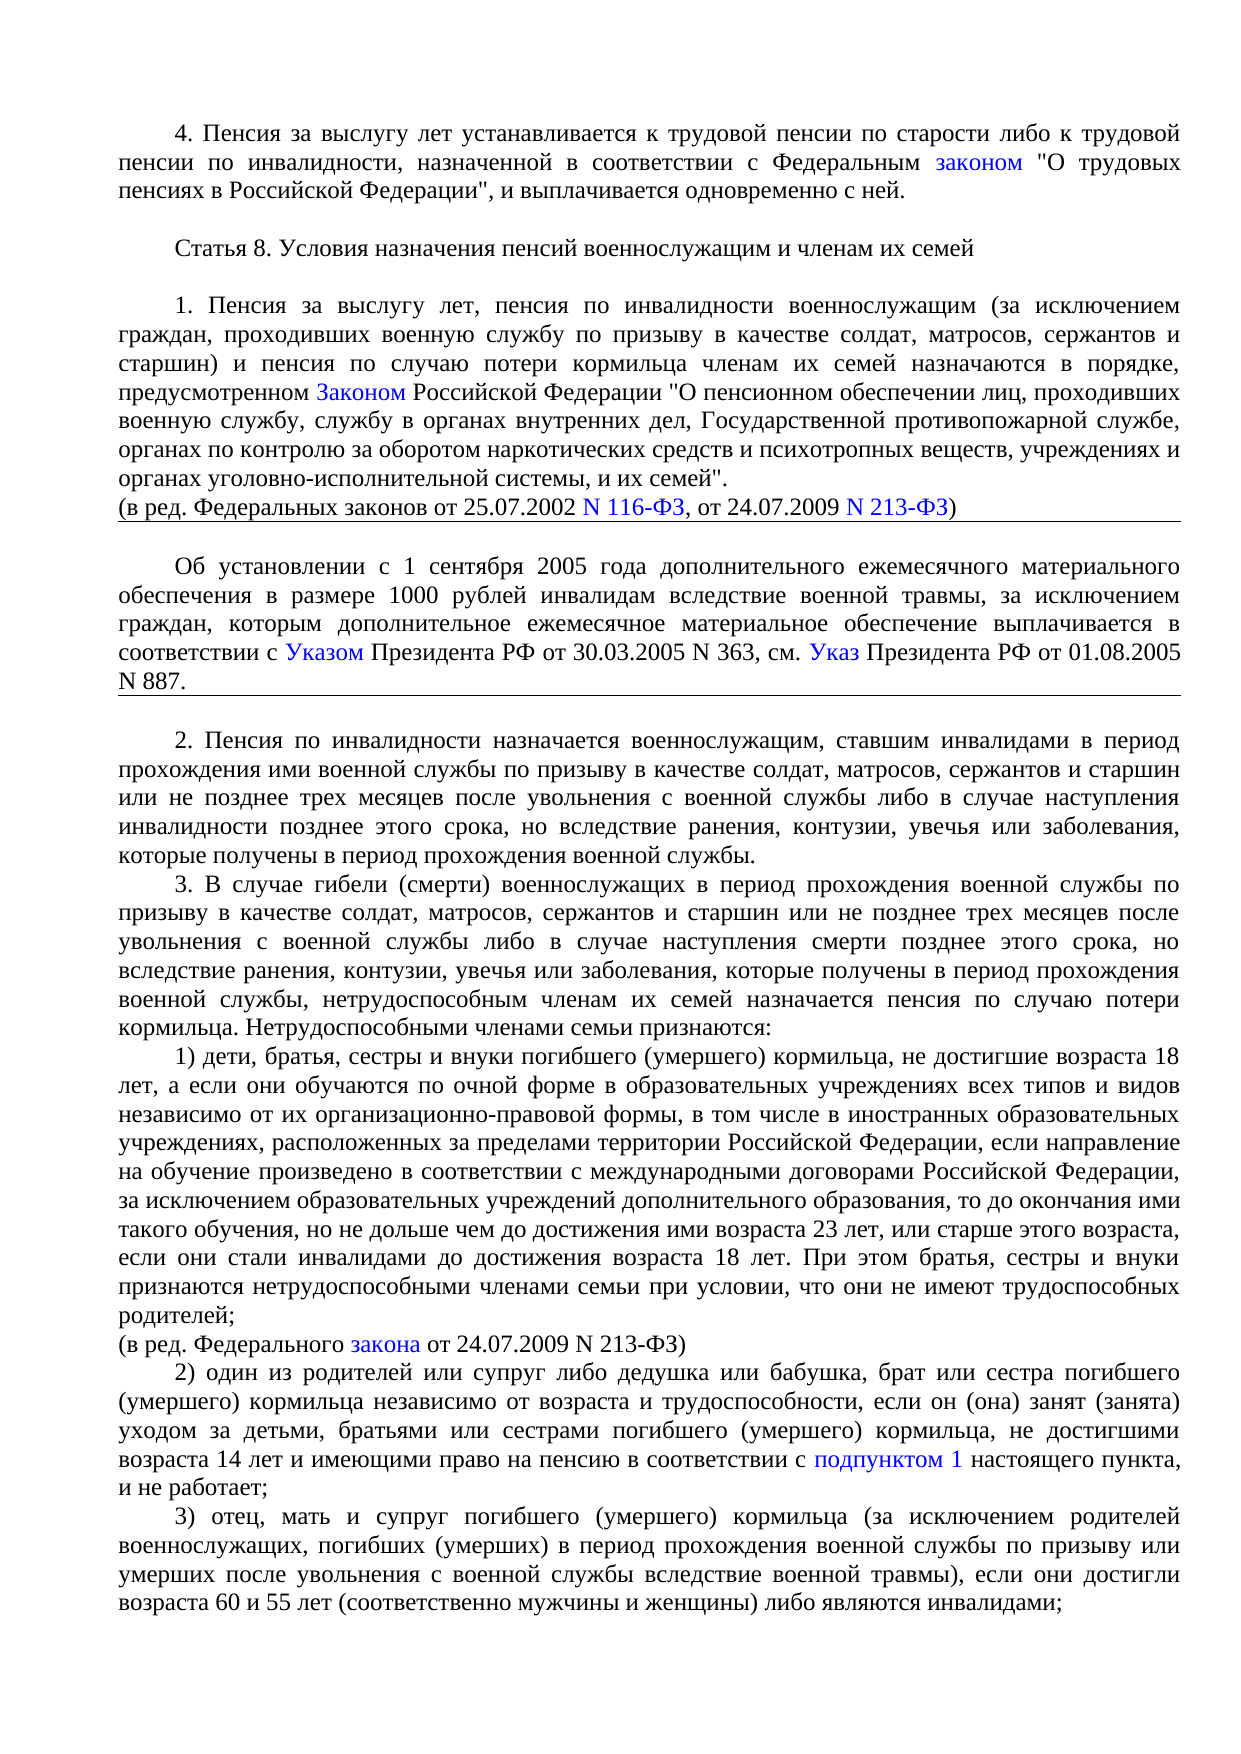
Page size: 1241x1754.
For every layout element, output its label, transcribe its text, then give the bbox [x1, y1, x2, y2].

text 4. Пенсия за выслугу лет устанавливается к трудовой пенсии по старости либо к трудовой пенсии по инвалидности, назначенной в соответствии с Федеральным законом "О трудовых пенсиях в Российской Федерации", и выплачивается одновременно с ней. [118, 118, 1181, 204]
text Статья 8. Условия назначения пенсий военнослужащим и членам их семей [118, 233, 1181, 262]
text 3) отец, мать и супруг погибшего (умершего) кормильца (за исключением родителей военнослужащих, погибших (умерших) в период прохождения военной службы по призыву или умерших после увольнения с военной службы вследствие военной травмы), если они достигли возраста 60 и 55 лет (соответственно мужчины и женщины) либо являются инвалидами; [118, 1501, 1181, 1616]
text 1) дети, братья, сестры и внуки погибшего (умершего) кормильца, не достигшие возраста 18 лет, а если они обучаются по очной форме в образовательных учреждениях всех типов и видов независимо от их организационно-правовой формы, в том числе в иностранных образовательных учреждениях, расположенных за пределами территории Российской Федерации, если направление на обучение произведено в соответствии с международными договорами Российской Федерации, за исключением образовательных учреждений дополнительного образования, то до окончания ими такого обучения, но не дольше чем до достижения ими возраста 23 лет, или старше этого возраста, если они стали инвалидами до достижения возраста 18 лет. При этом братья, сестры и внуки признаются нетрудоспособными членами семьи при условии, что они не имеют трудоспособных родителей; [118, 1041, 1181, 1329]
text 2. Пенсия по инвалидности назначается военнослужащим, ставшим инвалидами в период прохождения ими военной службы по призыву в качестве солдат, матросов, сержантов и старшин или не позднее трех месяцев после увольнения с военной службы либо в случае наступления инвалидности позднее этого срока, но вследствие ранения, контузии, увечья или заболевания, которые получены в период прохождения военной службы. [118, 725, 1181, 869]
text Об установлении с 1 сентября 2005 года дополнительного ежемесячного материального обеспечения в размере 1000 рублей инвалидам вследствие военной травмы, за исключением граждан, которым дополнительное ежемесячное материальное обеспечение выплачивается в соответствии с Указом Президента РФ от 30.03.2005 N 363, см. Указ Президента РФ от 01.08.2005 N 887. [118, 551, 1181, 695]
text 2) один из родителей или супруг либо дедушка или бабушка, брат или сестра погибшего (умершего) кормильца независимо от возраста и трудоспособности, если он (она) занят (занята) уходом за детьми, братьями или сестрами погибшего (умершего) кормильца, не достигшими возраста 14 лет и имеющими право на пенсию в соответствии с подпунктом 1 настоящего пункта, и не работает; [118, 1357, 1181, 1501]
text (в ред. Федеральных законов от 25.07.2002 N 116-ФЗ, от 24.07.2009 N 213-ФЗ) [118, 492, 1181, 521]
text (в ред. Федерального закона от 24.07.2009 N 213-ФЗ) [118, 1329, 1181, 1357]
text 1. Пенсия за выслугу лет, пенсия по инвалидности военнослужащим (за исключением граждан, проходивших военную службу по призыву в качестве солдат, матросов, сержантов и старшин) и пенсия по случаю потери кормильца членам их семей назначаются в порядке, предусмотренном Законом Российской Федерации "О пенсионном обеспечении лиц, проходивших военную службу, службу в органах внутренних дел, Государственной противопожарной службе, органах по контролю за оборотом наркотических средств и психотропных веществ, учреждениях и органах уголовно-исполнительной системы, и их семей". [118, 291, 1181, 492]
text 3. В случае гибели (смерти) военнослужащих в период прохождения военной службы по призыву в качестве солдат, матросов, сержантов и старшин или не позднее трех месяцев после увольнения с военной службы либо в случае наступления смерти позднее этого срока, но вследствие ранения, контузии, увечья или заболевания, которые получены в период прохождения военной службы, нетрудоспособным членам их семей назначается пенсия по случаю потери кормильца. Нетрудоспособными членами семьи признаются: [118, 869, 1181, 1041]
